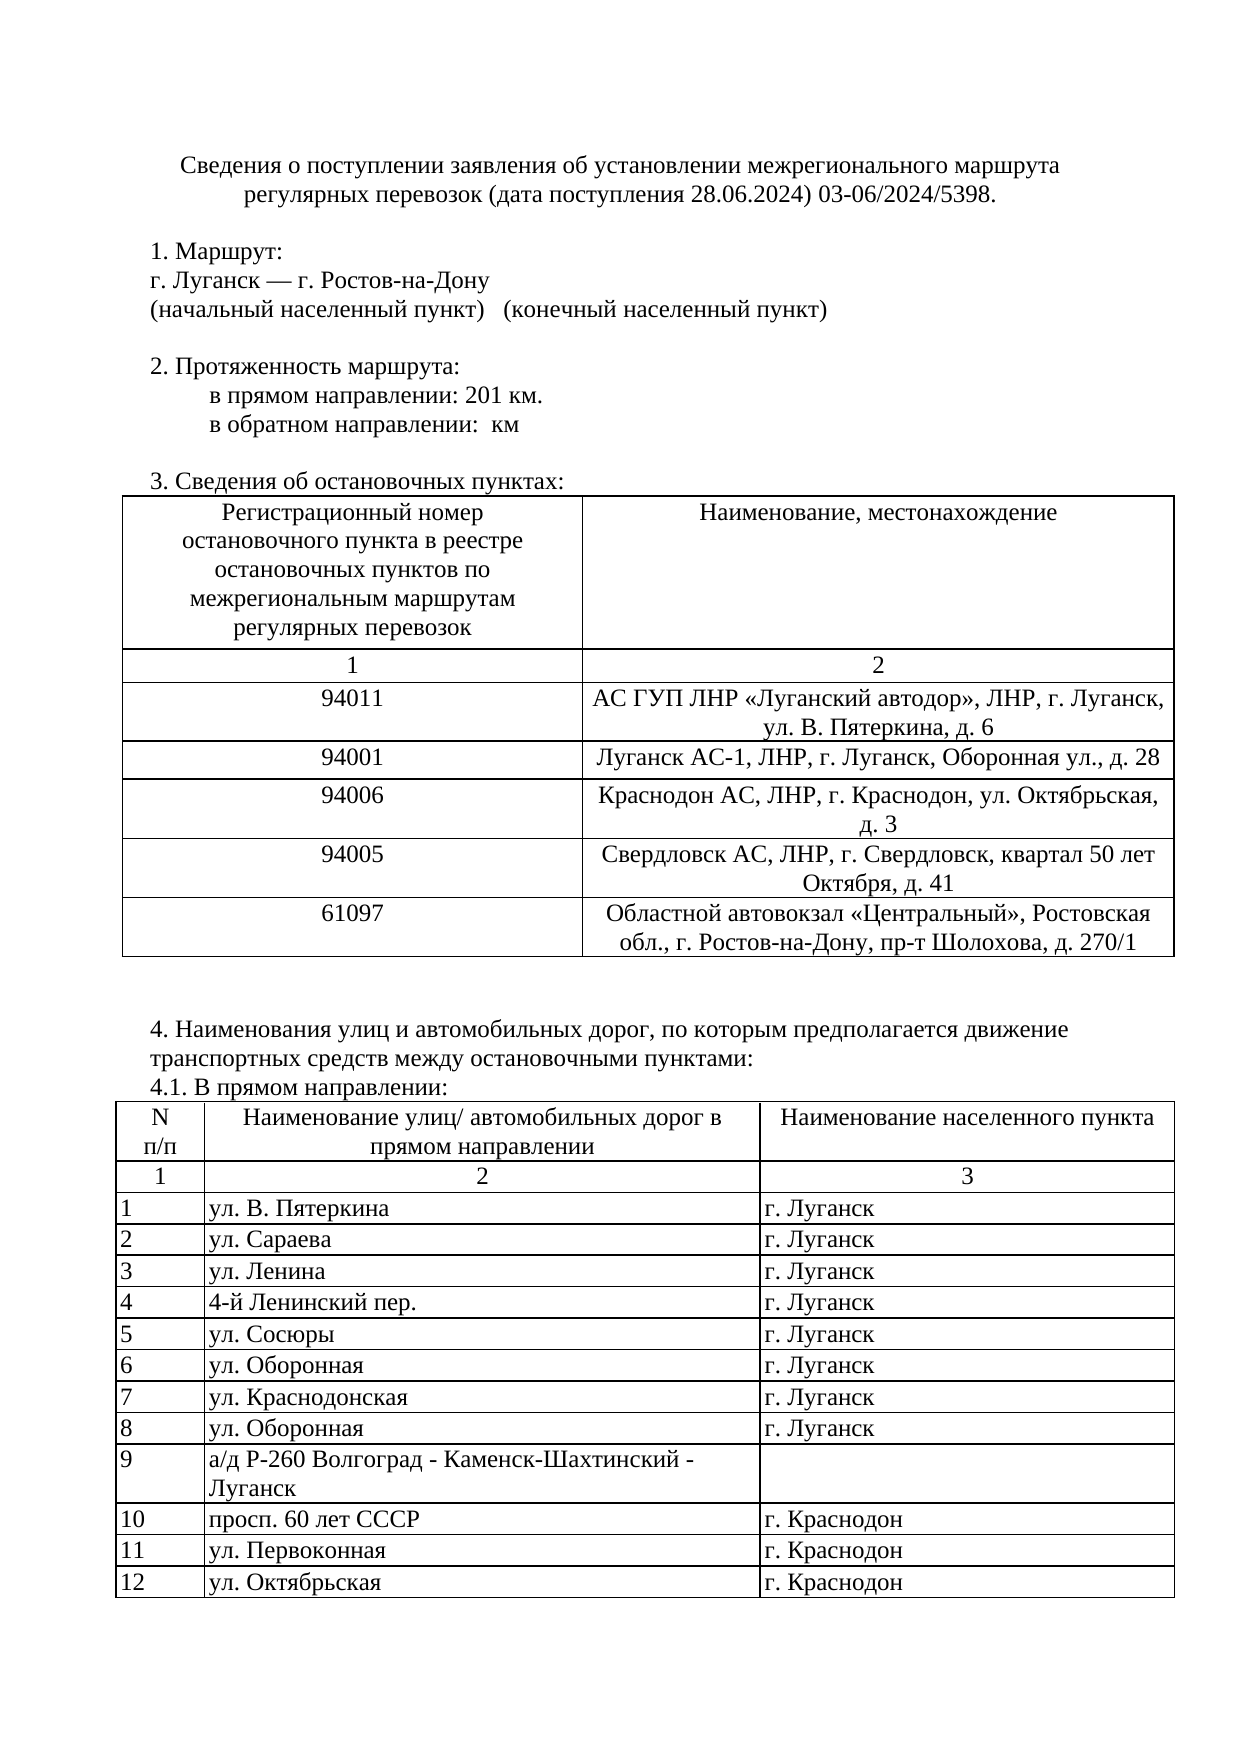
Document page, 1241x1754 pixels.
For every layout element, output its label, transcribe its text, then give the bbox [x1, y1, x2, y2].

table_cell ул. Октябрьская [205, 1567, 759, 1596]
table_cell 1 [117, 1162, 204, 1191]
table_cell г. Луганск [761, 1287, 1174, 1317]
table_cell просп. 60 лет СССР [205, 1504, 759, 1533]
table_cell ул. Сосюры [205, 1319, 759, 1349]
table_cell 4 [117, 1287, 204, 1317]
table_cell 4-й Ленинский пер. [205, 1287, 759, 1317]
table_cell г. Луганск [761, 1382, 1174, 1412]
text 3. Сведения об остановочных пунктах: [150, 466, 1090, 495]
table_cell г. Краснодон [761, 1567, 1174, 1596]
text (начальный населенный пункт) (конечный населенный пункт) [150, 294, 1090, 322]
table_cell 10 [117, 1504, 204, 1533]
table_cell 3 [761, 1162, 1174, 1191]
text 4. Наименования улиц и автомобильных дорог, по которым предполагается движение транспортных средств между остановочными пунктами: [150, 1014, 1090, 1072]
table_cell г. Краснодон [761, 1504, 1174, 1533]
table_cell ул. Оборонная [205, 1350, 759, 1380]
table_cell ул. Оборонная [205, 1413, 759, 1443]
text 1. Маршрут: [150, 236, 1090, 265]
table_cell а/д Р-260 Волгоград - Каменск-Шахтинский - Луганск [205, 1445, 759, 1502]
table_cell Свердловск АС, ЛНР, г. Свердловск, квартал 50 лет Октября, д. 41 [583, 839, 1173, 896]
table_cell г. Луганск [761, 1319, 1174, 1349]
table_cell 1 [117, 1193, 204, 1223]
table_cell 8 [117, 1413, 204, 1443]
table_cell ул. Первоконная [205, 1535, 759, 1565]
table_cell 94006 [123, 780, 582, 837]
table_cell 6 [117, 1350, 204, 1380]
table_cell 9 [117, 1445, 204, 1502]
table_cell ул. Ленина [205, 1256, 759, 1286]
text 4.1. В прямом направлении: [150, 1072, 1090, 1101]
text в обратном направлении: км [150, 409, 1090, 437]
table_cell г. Луганск [761, 1256, 1174, 1286]
text Сведения о поступлении заявления об установлении межрегионального маршрута регулярных перевозок (дата поступления 28.06.2024) 03-06/2024/5398. [150, 150, 1090, 207]
table_cell Областной автовокзал «Центральный», Ростовская обл., г. Ростов-на-Дону, пр-т Шолохова, д. 270/1 [583, 898, 1173, 956]
table_header Регистрационный номер остановочного пункта в реестре остановочных пунктов по межрегиональным маршрутам регулярных перевозок [123, 497, 582, 648]
table_cell г. Луганск [761, 1193, 1174, 1223]
table_cell Краснодон АС, ЛНР, г. Краснодон, ул. Октябрьская, д. 3 [583, 780, 1173, 837]
table_cell 94001 [123, 742, 582, 778]
table_cell г. Луганск [761, 1413, 1174, 1443]
table_cell г. Луганск [761, 1350, 1174, 1380]
table_cell 61097 [123, 898, 582, 956]
table_cell [761, 1445, 1174, 1502]
table_cell ул. Сараева [205, 1225, 759, 1254]
table_cell ул. Краснодонская [205, 1382, 759, 1412]
table_cell г. Луганск [761, 1225, 1174, 1254]
table_cell 11 [117, 1535, 204, 1565]
table_cell ул. В. Пятеркина [205, 1193, 759, 1223]
table_cell 2 [205, 1162, 759, 1191]
text в прямом направлении: 201 км. [150, 380, 1090, 409]
table_cell 94011 [123, 683, 582, 740]
table_cell 2 [583, 650, 1173, 681]
table_header Наименование, местонахождение [583, 497, 1173, 648]
text 2. Протяженность маршрута: [150, 351, 1090, 380]
table_cell 94005 [123, 839, 582, 896]
table_header Наименование населенного пункта [761, 1102, 1174, 1160]
table_cell 12 [117, 1567, 204, 1596]
table_cell 1 [123, 650, 582, 681]
table_cell 5 [117, 1319, 204, 1349]
table_cell 7 [117, 1382, 204, 1412]
table_header N п/п [117, 1102, 204, 1160]
text г. Луганск — г. Ростов-на-Дону [150, 265, 1090, 294]
table_cell 2 [117, 1225, 204, 1254]
table_cell г. Краснодон [761, 1535, 1174, 1565]
table_cell Луганск АС-1, ЛНР, г. Луганск, Оборонная ул., д. 28 [583, 742, 1173, 778]
table_cell 3 [117, 1256, 204, 1286]
table_header Наименование улиц/ автомобильных дорог в прямом направлении [205, 1102, 760, 1160]
table_cell АС ГУП ЛНР «Луганский автодор», ЛНР, г. Луганск, ул. В. Пятеркина, д. 6 [583, 683, 1173, 740]
